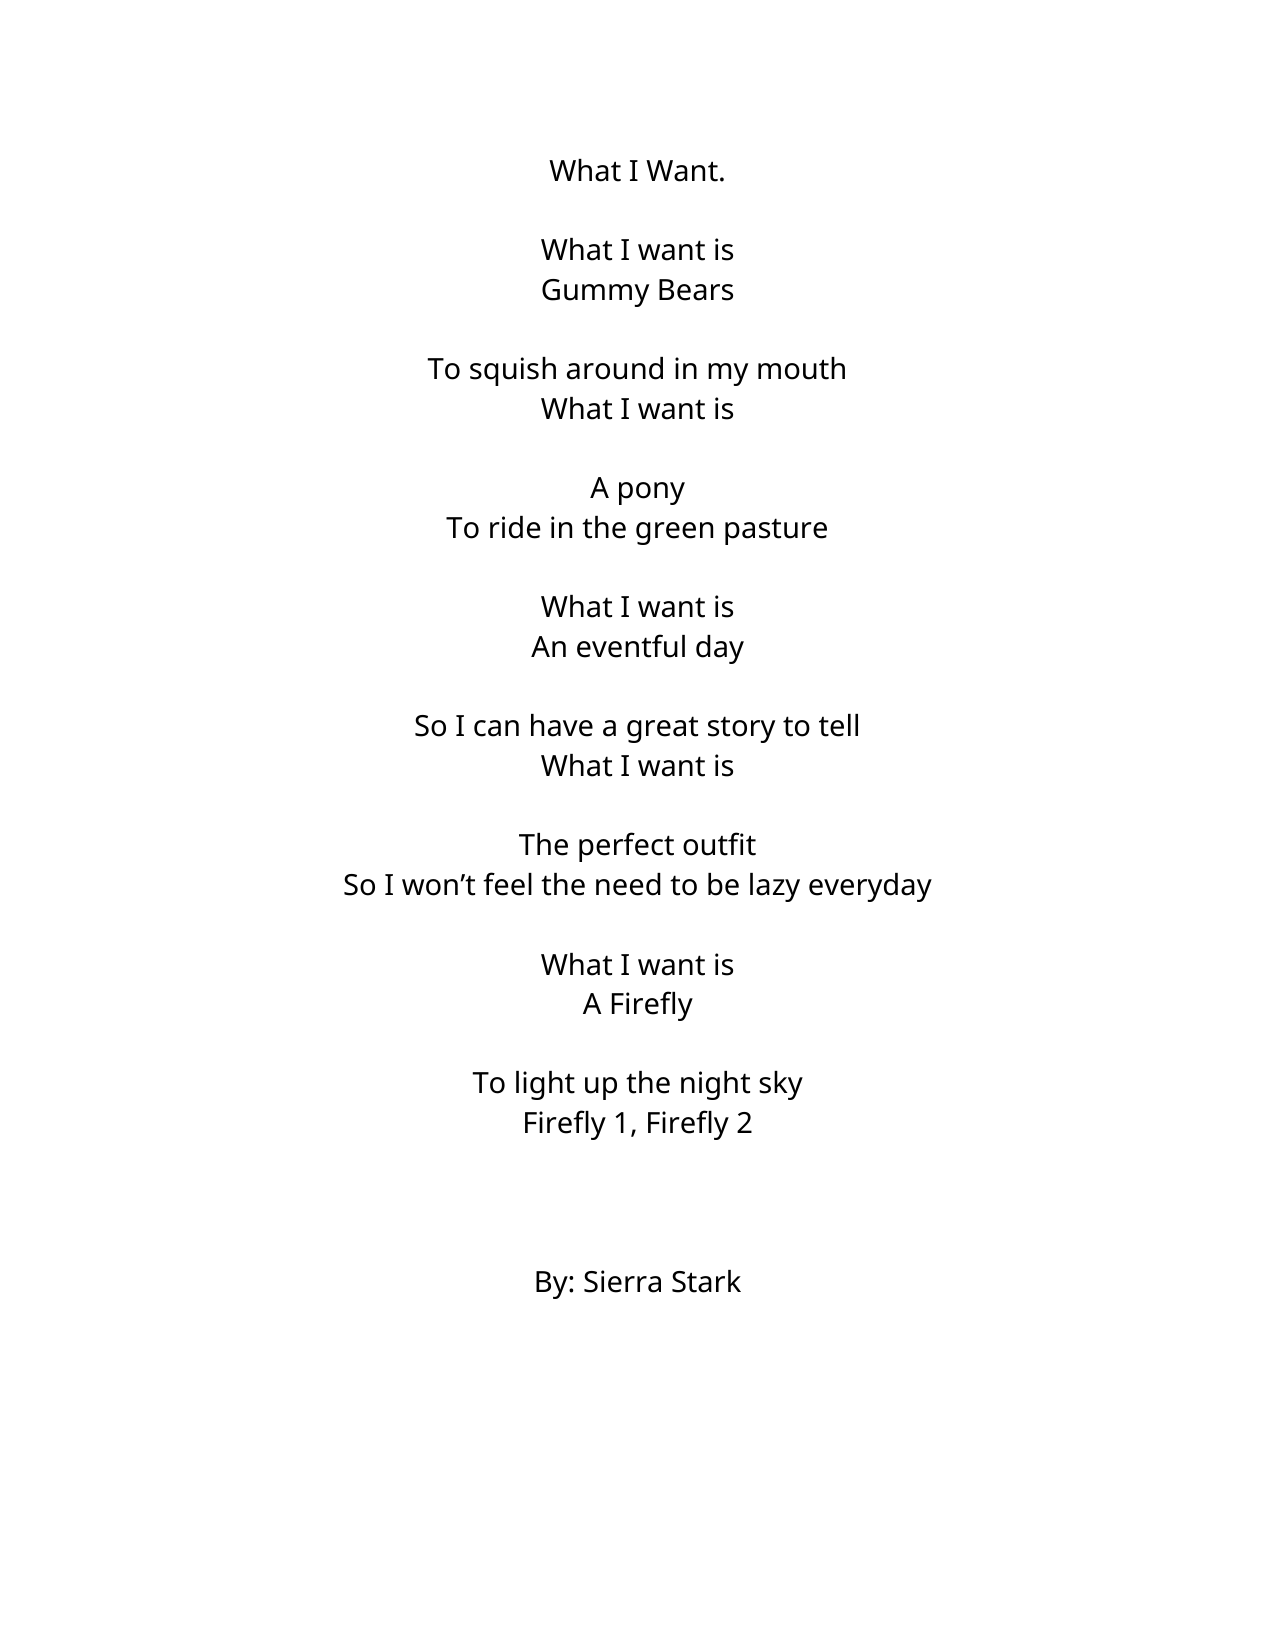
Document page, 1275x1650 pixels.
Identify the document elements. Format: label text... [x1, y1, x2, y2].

text A Firefly [187, 983, 1087, 1023]
text What I want is [187, 388, 1087, 428]
text What I want is [187, 229, 1087, 269]
text What I want is [187, 587, 1087, 626]
text To squish around in my mouth [187, 348, 1087, 388]
text What I Want. [187, 150, 1087, 190]
text Firefly 1, Firefly 2 [187, 1102, 1087, 1142]
text A pony [187, 467, 1087, 507]
text So I can have a great story to tell [187, 706, 1087, 745]
text To light up the night sky [187, 1063, 1087, 1102]
text Gummy Bears [187, 269, 1087, 309]
text The perfect outfit [187, 825, 1087, 864]
text An eventful day [187, 626, 1087, 666]
text What I want is [187, 745, 1087, 785]
text What I want is [187, 944, 1087, 983]
text By: Sierra Stark [187, 1261, 1087, 1301]
text So I won’t feel the need to be lazy everyday [187, 864, 1087, 904]
text To ride in the green pasture [187, 507, 1087, 547]
